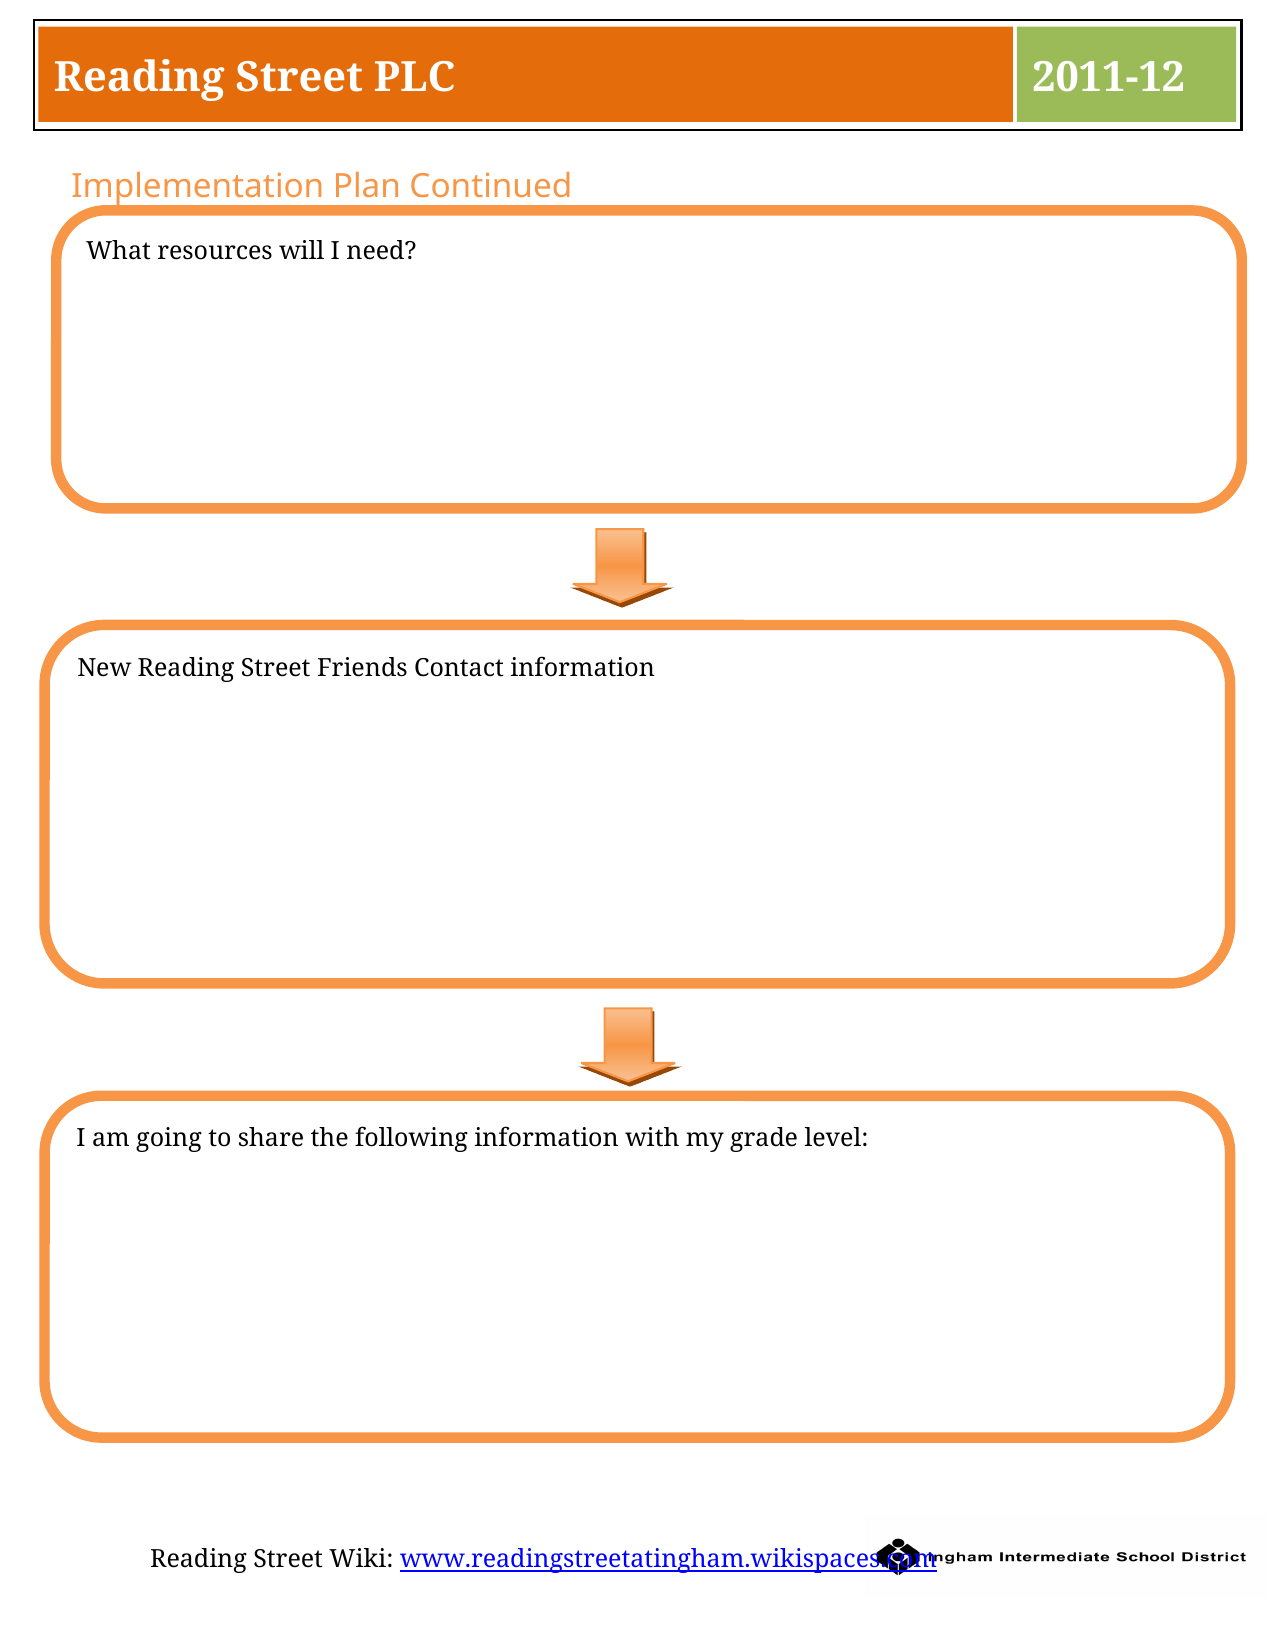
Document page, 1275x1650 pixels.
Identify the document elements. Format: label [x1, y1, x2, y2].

picture [865, 1514, 1267, 1598]
